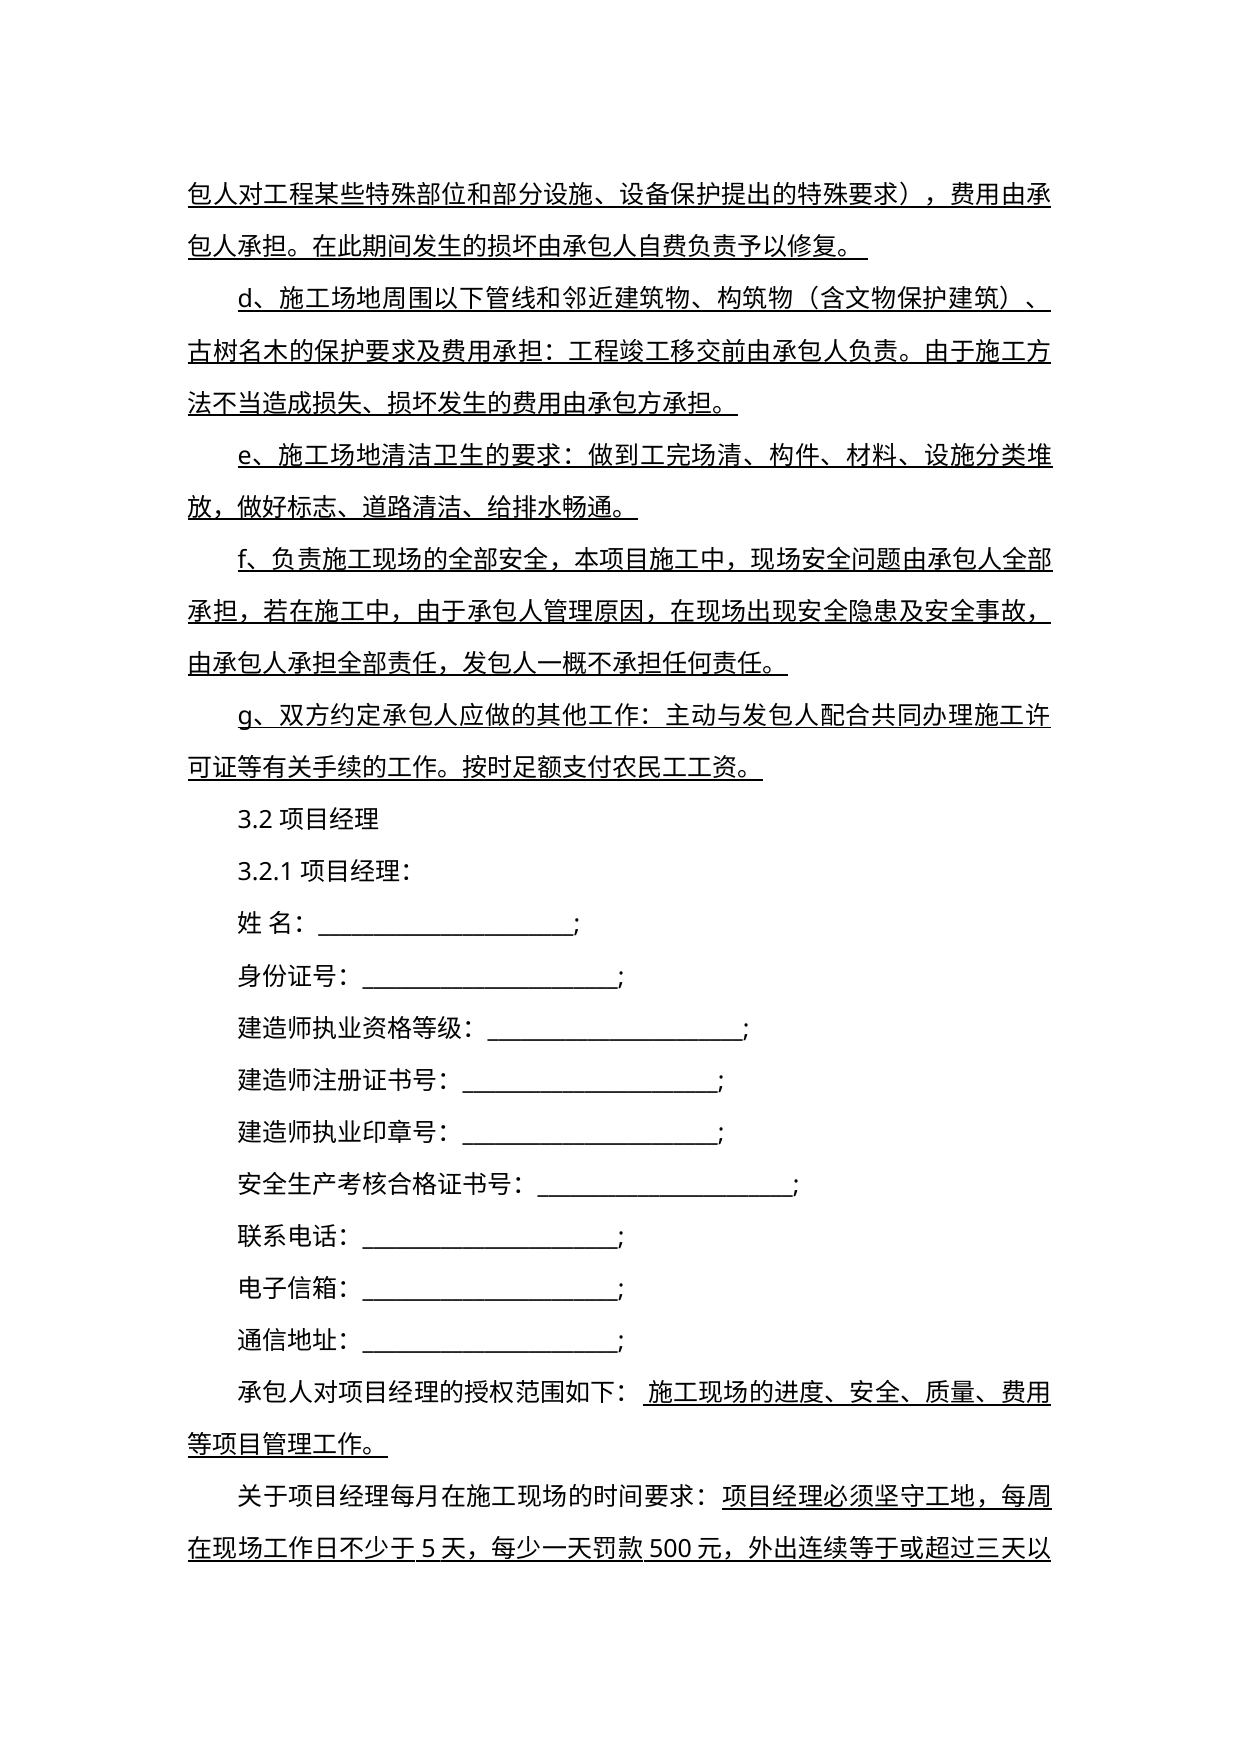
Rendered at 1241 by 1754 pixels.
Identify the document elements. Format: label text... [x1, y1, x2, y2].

text 建造师执业印章号：_______________________; [187, 1099, 1053, 1152]
text 身份证号：_______________________; [187, 943, 1053, 995]
text 3.2.1 项目经理： [187, 839, 1053, 891]
text g、双方约定承包人应做的其他工作：主动与发包人配合共同办理施工许可证等有关手续的工作。按时足额支付农民工工资。 [187, 683, 1053, 787]
text 安全生产考核合格证书号：_______________________; [187, 1152, 1053, 1204]
text d、施工场地周围以下管线和邻近建筑物、构筑物（含文物保护建筑）、古树名木的保护要求及费用承担：工程竣工移交前由承包人负责。由于施工方法不当造成损失、损坏发生的费用由承包方承担。 [187, 266, 1053, 422]
text 通信地址：_______________________; [187, 1308, 1053, 1360]
text 承包人对项目经理的授权范围如下： 施工现场的进度、安全、质量、费用等项目管理工作。 [187, 1360, 1053, 1464]
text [187, 1464, 1053, 1568]
text e、施工场地清洁卫生的要求：做到工完场清、构件、材料、设施分类堆放，做好标志、道路清洁、给排水畅通。 [187, 422, 1053, 527]
text 3.2 项目经理 [187, 787, 1053, 839]
text 电子信箱：_______________________; [187, 1256, 1053, 1308]
text 姓 名：_______________________; [187, 891, 1053, 943]
text 联系电话：_______________________; [187, 1204, 1053, 1256]
text 建造师执业资格等级：_______________________; [187, 995, 1053, 1047]
text 建造师注册证书号：_______________________; [187, 1047, 1053, 1099]
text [187, 162, 1053, 266]
text f、负责施工现场的全部安全，本项目施工中，现场安全问题由承包人全部承担，若在施工中，由于承包人管理原因，在现场出现安全隐患及安全事故，由承包人承担全部责任，发包人一概不承担任何责任。 [187, 527, 1053, 683]
